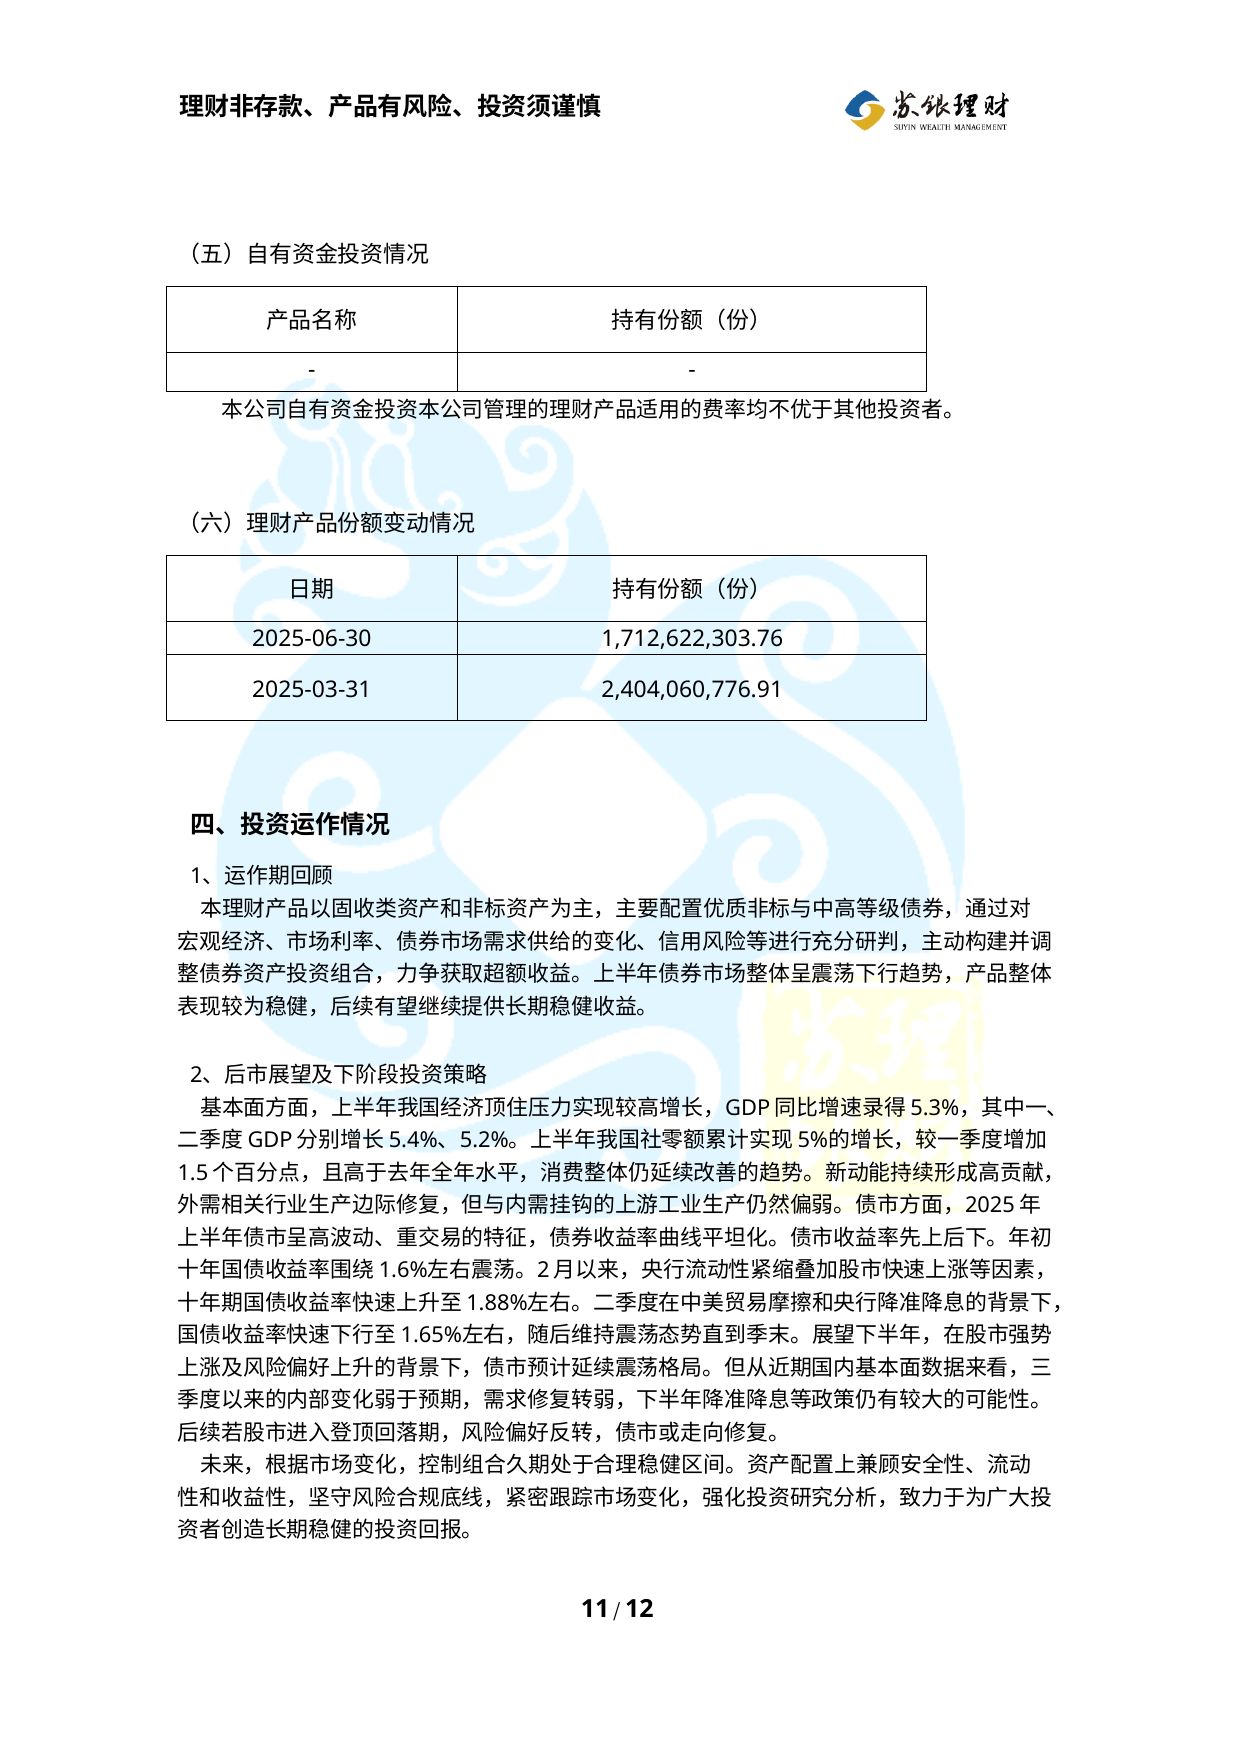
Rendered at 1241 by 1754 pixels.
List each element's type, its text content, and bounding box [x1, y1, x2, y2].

table_header 日期 [167, 556, 457, 621]
table_header 持有份额（份） [458, 556, 926, 621]
subtitle 四、投资运作情况 [190, 790, 1053, 855]
table_cell 1,712,622,303.76 [458, 622, 926, 654]
table_header 产品名称 [167, 287, 457, 352]
text 基本面方面，上半年我国经济顶住压力实现较高增长，GDP同比增速录得5.3%，其中一、二季度GDP分别增长5.4%、5.2%。上半年我国社零额累计实现5%的增长，较一季度增加1.5个百分点，且高于去年全年水平，消费整体仍延续改善的趋势。新动能持续形成高贡献，外需相关行业生产边际修复，但与内需挂钩的上游工业生产仍然偏弱。债市方面，2025年上半年债市呈高波动、重交易的特征，债券收益率曲线平坦化。债市收益率先上后下。年初十年国债收益率围绕1.6%左右震荡。2月以来，央行流动性紧缩叠加股市快速上涨等因素，十年期国债收益率快速上升至1.88%左右。二季度在中美贸易摩擦和央行降准降息的背景下，国债收益率快速下行至1.65%左右，随后维持震荡态势直到季末。展望下半年，在股市强势上涨及风险偏好上升的背景下，债市预计延续震荡格局。但从近期国内基本面数据来看，三季度以来的内部变化弱于预期，需求修复转弱，下半年降准降息等政策仍有较大的可能性。后续若股市进入登顶回落期，风险偏好反转，债市或走向修复。 未来，根据市场变化，控制组合久期处于合理稳健区间。资产配置上兼顾安全性、流动性和收益性，坚守风险合规底线，紧密跟踪市场变化，强化投资研究分析，致力于为广大投资者创造长期稳健的投资回报。 [177, 1089, 1053, 1544]
text （六）理财产品份额变动情况 [177, 489, 1053, 554]
table_cell - [458, 353, 926, 391]
table_cell 2025-03-31 [167, 655, 457, 720]
subtitle 2、后市展望及下阶段投资策略 [190, 1057, 1053, 1089]
text （五）自有资金投资情况 [177, 221, 1053, 286]
subtitle 1、运作期回顾 [190, 858, 1053, 891]
table_cell - [167, 353, 457, 391]
table_header 持有份额（份） [458, 287, 926, 352]
text 本理财产品以固收类资产和非标资产为主，主要配置优质非标与中高等级债券，通过对宏观经济、市场利率、债券市场需求供给的变化、信用风险等进行充分研判，主动构建并调整债券资产投资组合，力争获取超额收益。上半年债券市场整体呈震荡下行趋势，产品整体表现较为稳健，后续有望继续提供长期稳健收益。 [177, 891, 1053, 1021]
table_cell 2025-06-30 [167, 622, 457, 654]
table_cell 2,404,060,776.91 [458, 655, 926, 720]
text 本公司自有资金投资本公司管理的理财产品适用的费率均不优于其他投资者。 [177, 392, 1053, 424]
picture [820, 72, 1039, 143]
